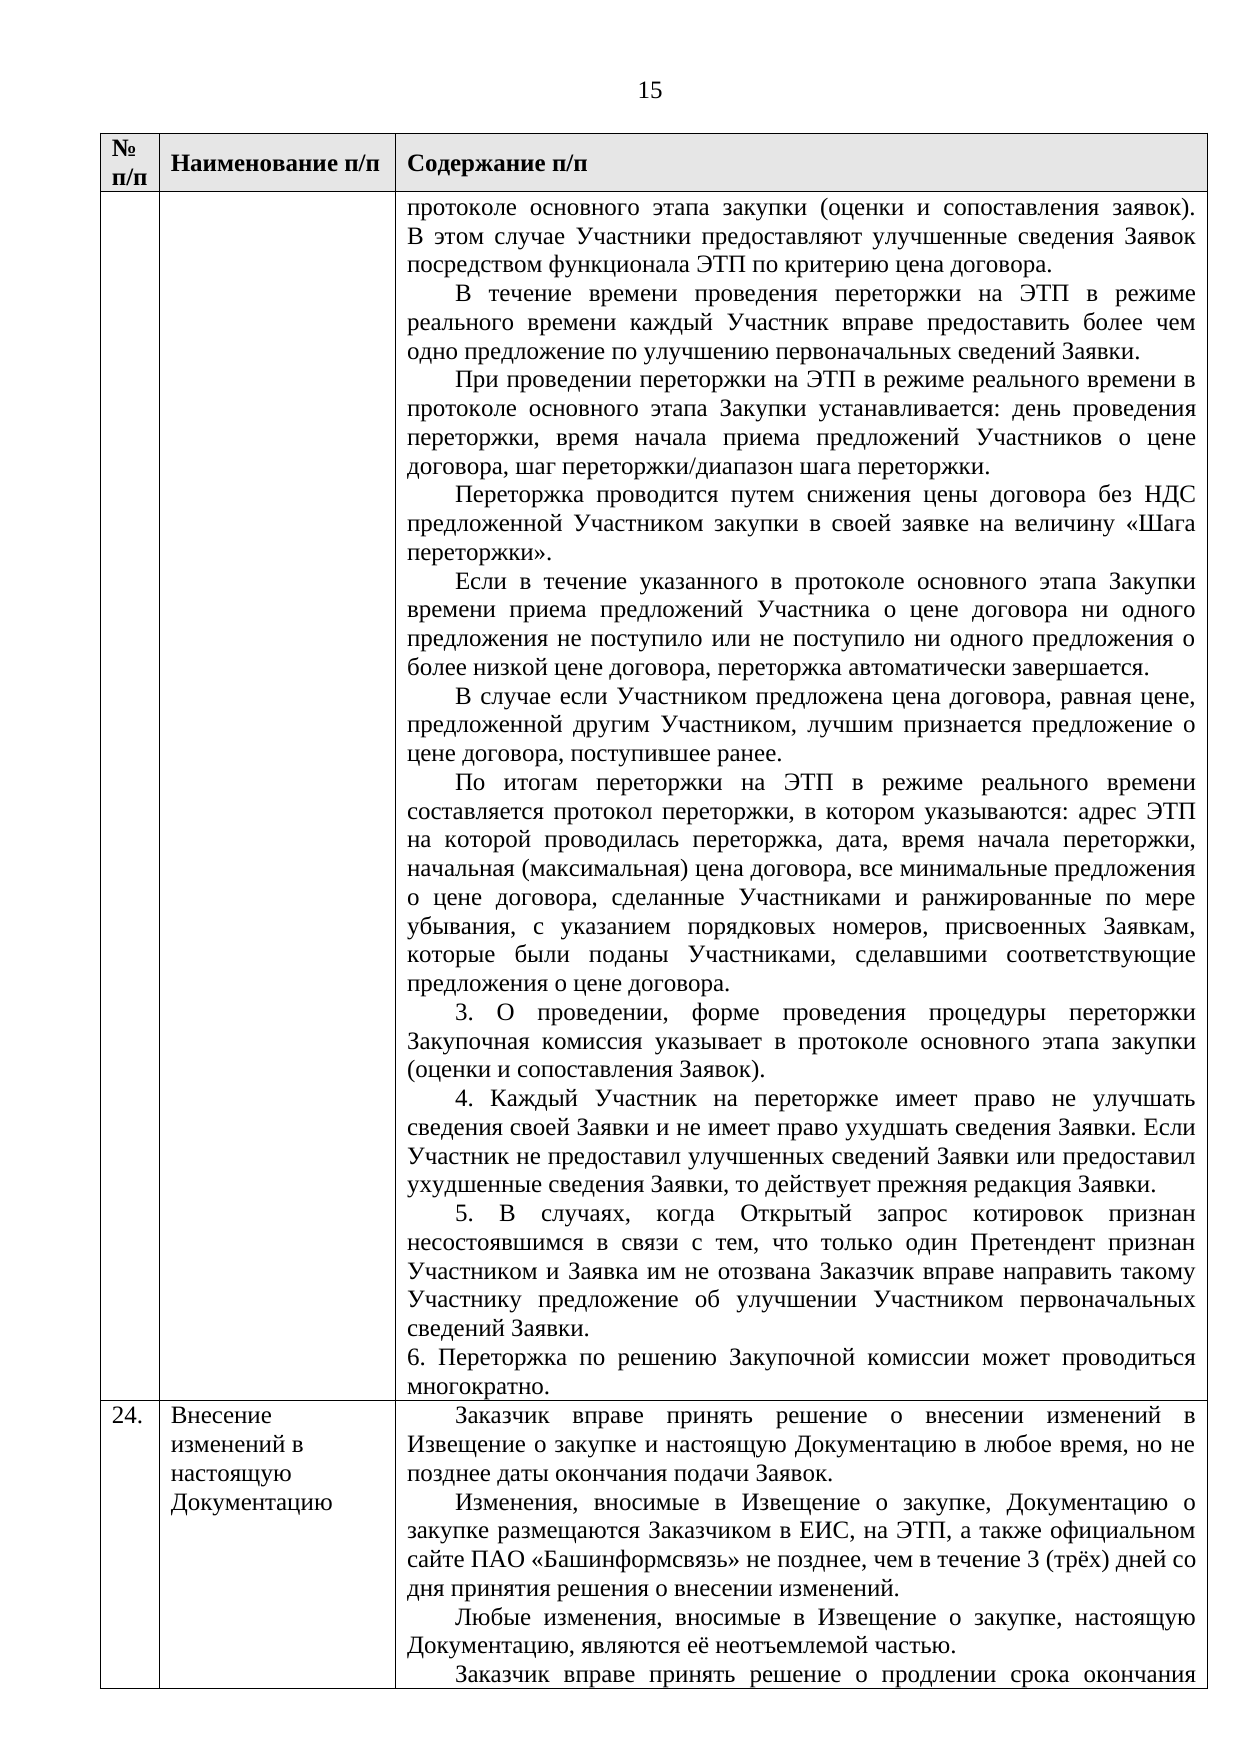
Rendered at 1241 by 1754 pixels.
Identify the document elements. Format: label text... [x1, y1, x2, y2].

table_cell [101, 192, 159, 1399]
table_header Наименование п/п [160, 134, 395, 191]
table_header Содержание п/п [396, 134, 1207, 191]
table_cell [101, 1401, 159, 1688]
table_header № п/п [101, 134, 159, 191]
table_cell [160, 192, 395, 1399]
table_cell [396, 1401, 1207, 1688]
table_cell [160, 1401, 395, 1688]
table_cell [396, 192, 1207, 1399]
